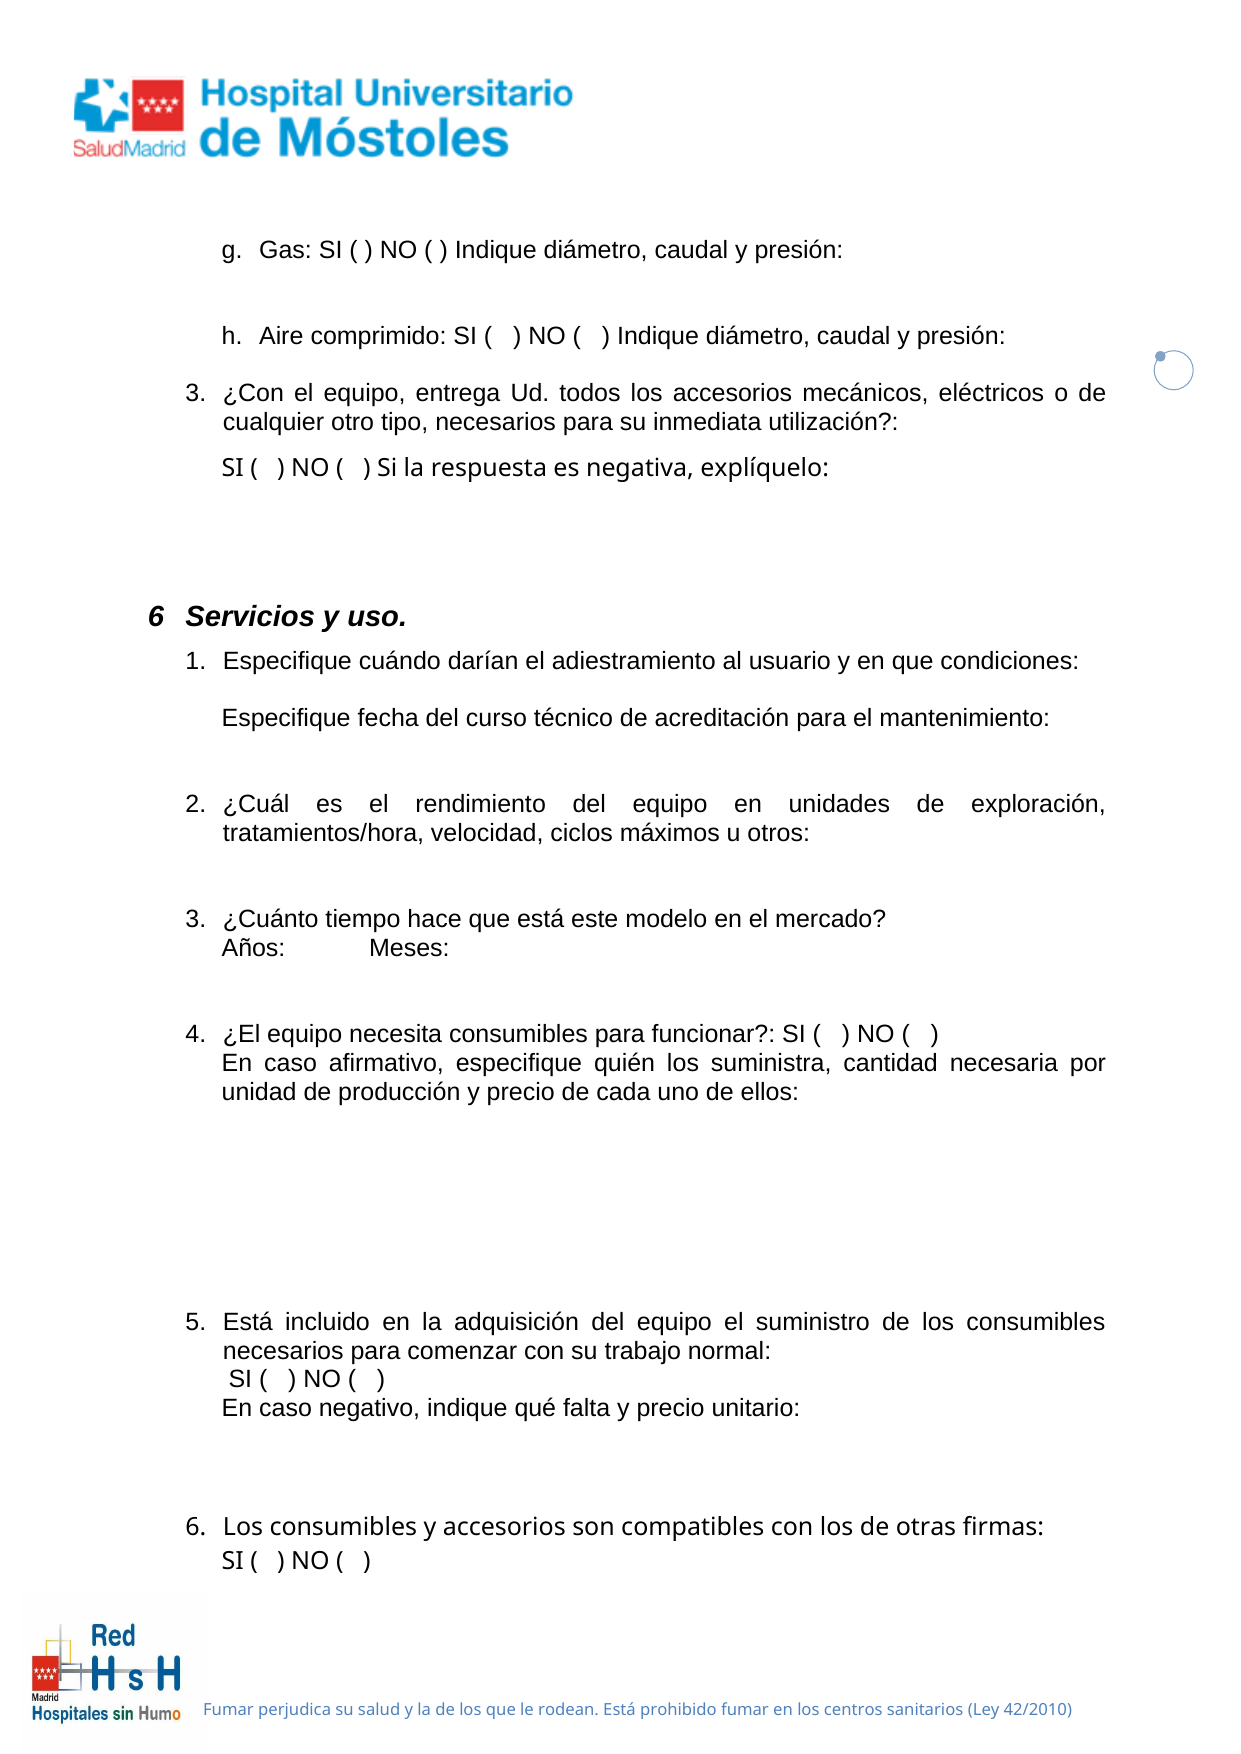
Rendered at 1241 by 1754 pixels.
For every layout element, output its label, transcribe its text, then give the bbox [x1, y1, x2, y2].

text Especifique fecha del curso técnico de acreditación para el mantenimiento: [185, 703, 1107, 732]
text 6 Servicios y uso. [148, 599, 1107, 632]
list ¿Con el equipo, entrega Ud. todos los accesorios mecánicos, eléctricos o de cualquier otro tipo, necesarios para su inmediata utilización?: [185, 378, 1107, 436]
text En caso negativo, indique qué falta y precio unitario: [185, 1393, 1107, 1422]
text SI ( ) NO ( ) Si la respuesta es negativa, explíquelo: [221, 449, 1107, 483]
list ¿El equipo necesita consumibles para funcionar?: SI ( ) NO ( ) [185, 1019, 1107, 1048]
list Especifique cuándo darían el adiestramiento al usuario y en que condiciones: [185, 646, 1107, 674]
list Los consumibles y accesorios son compatibles con los de otras firmas: [185, 1508, 1107, 1542]
text En caso afirmativo, especifique quién los suministra, cantidad necesaria por unidad de producción y precio de cada uno de ellos: [221, 1048, 1107, 1106]
text SI ( ) NO ( ) [185, 1364, 1107, 1393]
text SI ( ) NO ( ) [185, 1542, 1107, 1576]
text Años: Meses: [185, 933, 1107, 962]
list Está incluido en la adquisición del equipo el suministro de los consumibles necesarios para comenzar con su trabajo normal: [185, 1307, 1107, 1364]
list Aire comprimido: SI ( ) NO ( ) Indique diámetro, caudal y presión: [221, 321, 1107, 350]
picture [73, 75, 574, 168]
list ¿Cuál es el rendimiento del equipo en unidades de exploración, tratamientos/hora, velocidad, ciclos máximos u otros: [185, 789, 1107, 847]
list ¿Cuánto tiempo hace que está este modelo en el mercado? [185, 904, 1107, 933]
list Gas: SI ( ) NO ( ) Indique diámetro, caudal y presión: [221, 235, 1107, 263]
picture [20, 1590, 210, 1754]
